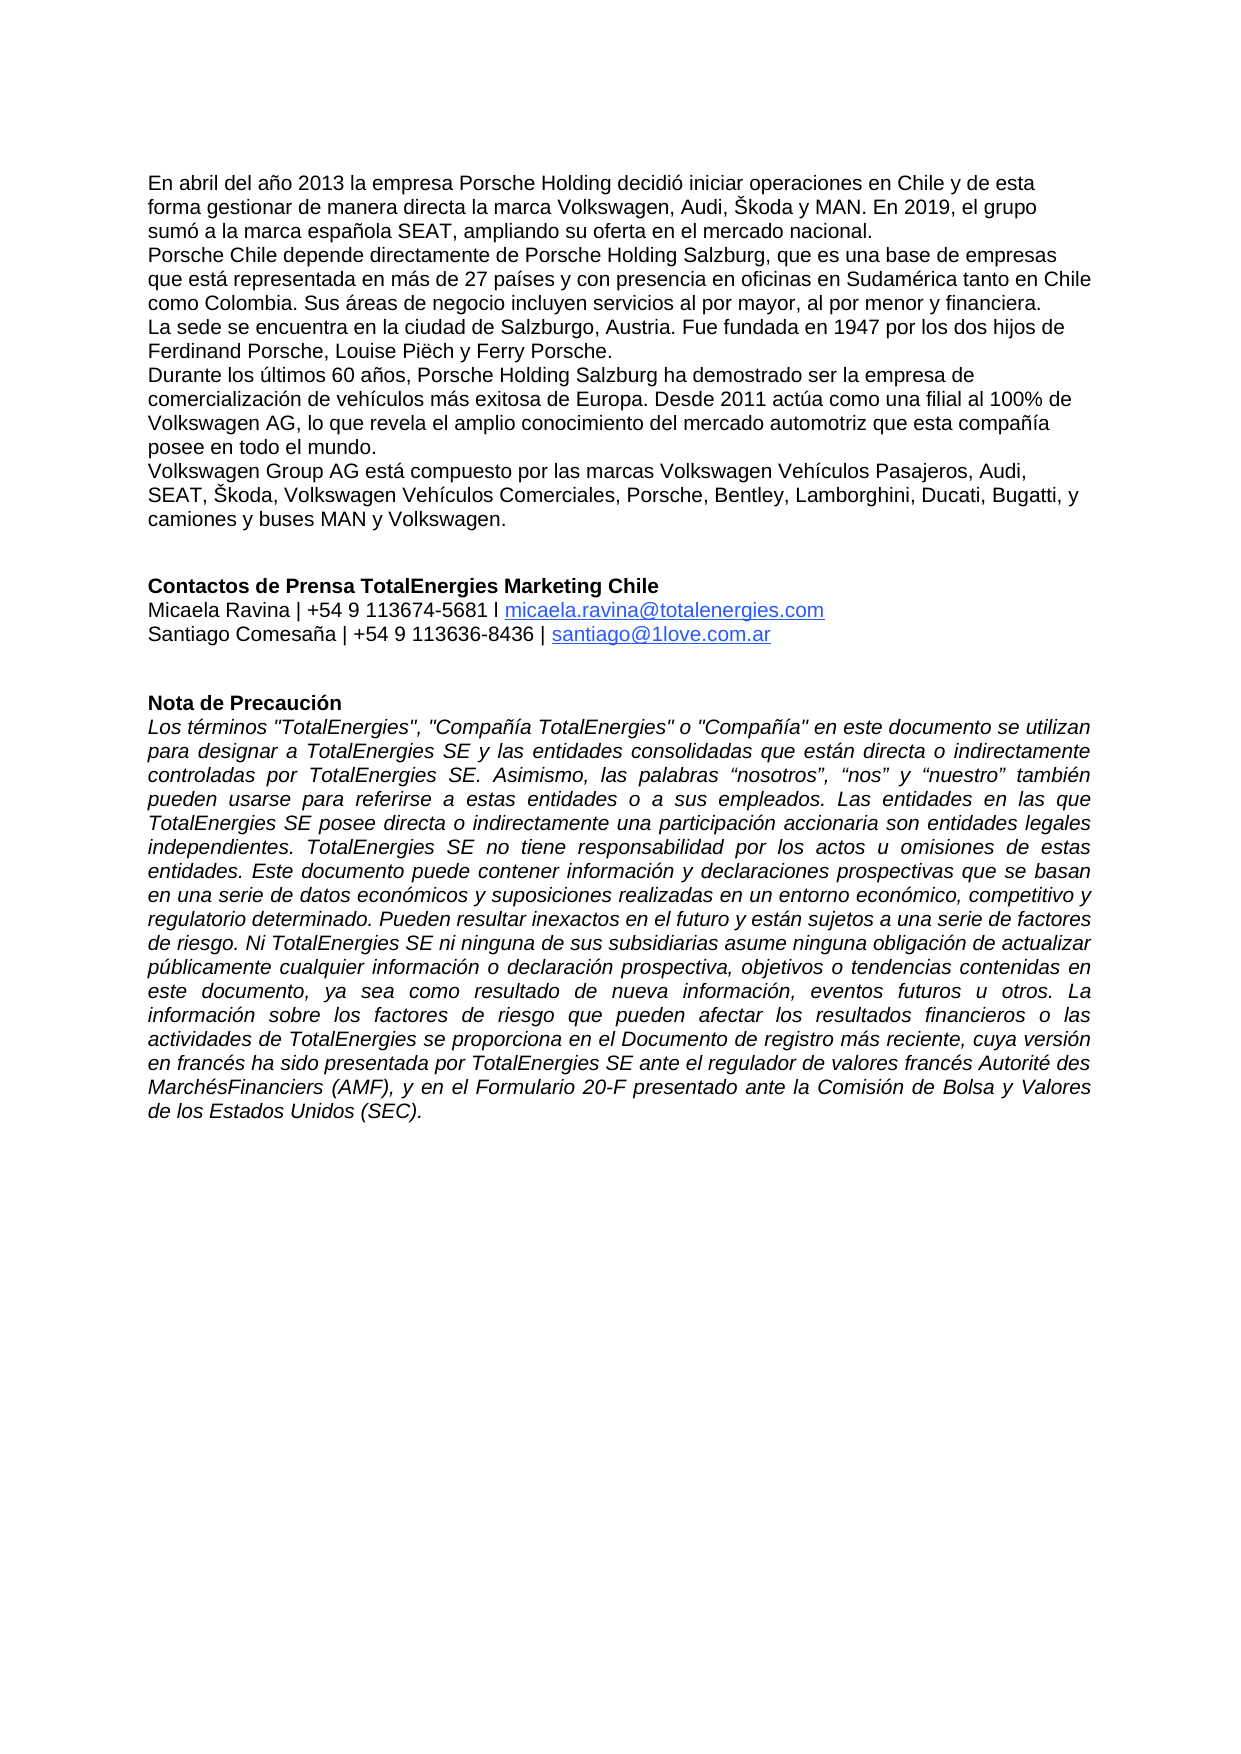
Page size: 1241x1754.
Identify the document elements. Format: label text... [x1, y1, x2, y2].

text Micaela Ravina | +54 9 113674-5681 l micaela.ravina@totalenergies.com [148, 598, 1092, 622]
text La sede se encuentra en la ciudad de Salzburgo, Austria. Fue fundada en 1947 por los dos hijos de Ferdinand Porsche, Louise Piëch y Ferry Porsche. [148, 315, 1092, 363]
text Los términos "TotalEnergies", "Compañía TotalEnergies" o "Compañía" en este documento se utilizan para designar a TotalEnergies SE y las entidades consolidadas que están directa o indirectamente controladas por TotalEnergies SE. Asimismo, las palabras “nosotros”, “nos” y “nuestro” también pueden usarse para referirse a estas entidades o a sus empleados. Las entidades en las que TotalEnergies SE posee directa o indirectamente una participación accionaria son entidades legales independientes. TotalEnergies SE no tiene responsabilidad por los actos u omisiones de estas entidades. Este documento puede contener información y declaraciones prospectivas que se basan en una serie de datos económicos y suposiciones realizadas en un entorno económico, competitivo y regulatorio determinado. Pueden resultar inexactos en el futuro y están sujetos a una serie de factores de riesgo. Ni TotalEnergies SE ni ninguna de sus subsidiarias asume ninguna obligación de actualizar públicamente cualquier información o declaración prospectiva, objetivos o tendencias contenidas en este documento, ya sea como resultado de nueva información, eventos futuros u otros. La información sobre los factores de riesgo que pueden afectar los resultados financieros o las actividades de TotalEnergies se proporciona en el Documento de registro más reciente, cuya versión en francés ha sido presentada por TotalEnergies SE ante el regulador de valores francés Autorité des MarchésFinanciers (AMF), y en el Formulario 20-F presentado ante la Comisión de Bolsa y Valores de los Estados Unidos (SEC). [148, 715, 1092, 1122]
text En abril del año 2013 la empresa Porsche Holding decidió iniciar operaciones en Chile y de esta forma gestionar de manera directa la marca Volkswagen, Audi, Škoda y MAN. En 2019, el grupo sumó a la marca española SEAT, ampliando su oferta en el mercado nacional. [148, 171, 1092, 243]
text Santiago Comesaña | +54 9 113636-8436 | santiago@1love.com.ar [148, 622, 1092, 646]
text Durante los últimos 60 años, Porsche Holding Salzburg ha demostrado ser la empresa de comercialización de vehículos más exitosa de Europa. Desde 2011 actúa como una filial al 100% de Volkswagen AG, lo que revela el amplio conocimiento del mercado automotriz que esta compañía posee en todo el mundo. [148, 363, 1092, 459]
text Porsche Chile depende directamente de Porsche Holding Salzburg, que es una base de empresas que está representada en más de 27 países y con presencia en oficinas en Sudamérica tanto en Chile como Colombia. Sus áreas de negocio incluyen servicios al por mayor, al por menor y financiera. [148, 243, 1092, 315]
text Nota de Precaución [148, 669, 1092, 715]
text Volkswagen Group AG está compuesto por las marcas Volkswagen Vehículos Pasajeros, Audi, SEAT, Škoda, Volkswagen Vehículos Comerciales, Porsche, Bentley, Lamborghini, Ducati, Bugatti, y camiones y buses MAN y Volkswagen. [148, 459, 1092, 531]
text Contactos de Prensa TotalEnergies Marketing Chile [148, 574, 1092, 598]
